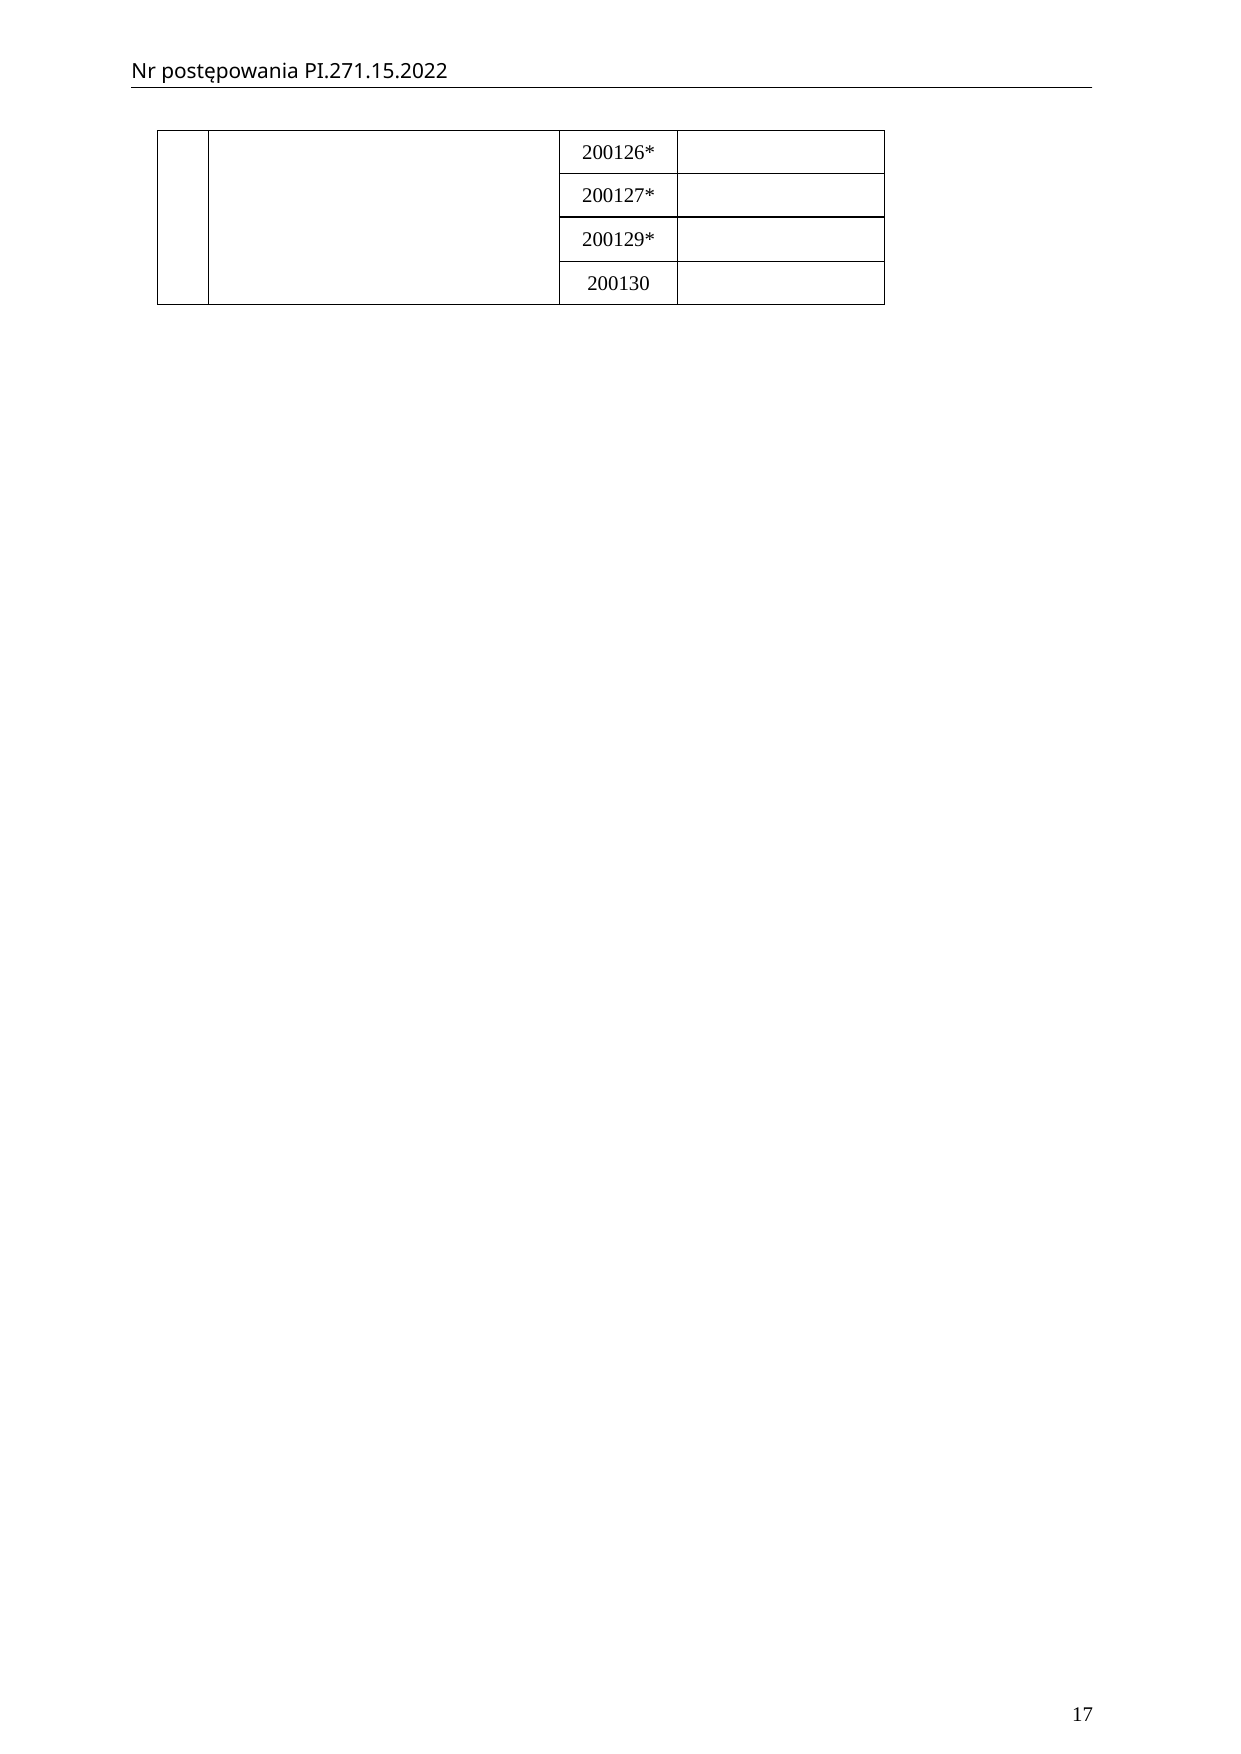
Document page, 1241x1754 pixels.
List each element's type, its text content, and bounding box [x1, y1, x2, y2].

table_cell 200127* [560, 174, 677, 216]
table_cell 200129* [560, 218, 677, 261]
table_cell [678, 131, 884, 173]
table_cell 200126* [560, 131, 677, 173]
table_cell [678, 262, 884, 304]
table_cell [678, 174, 884, 216]
table_cell [678, 218, 884, 261]
table_cell 200130 [560, 262, 677, 304]
